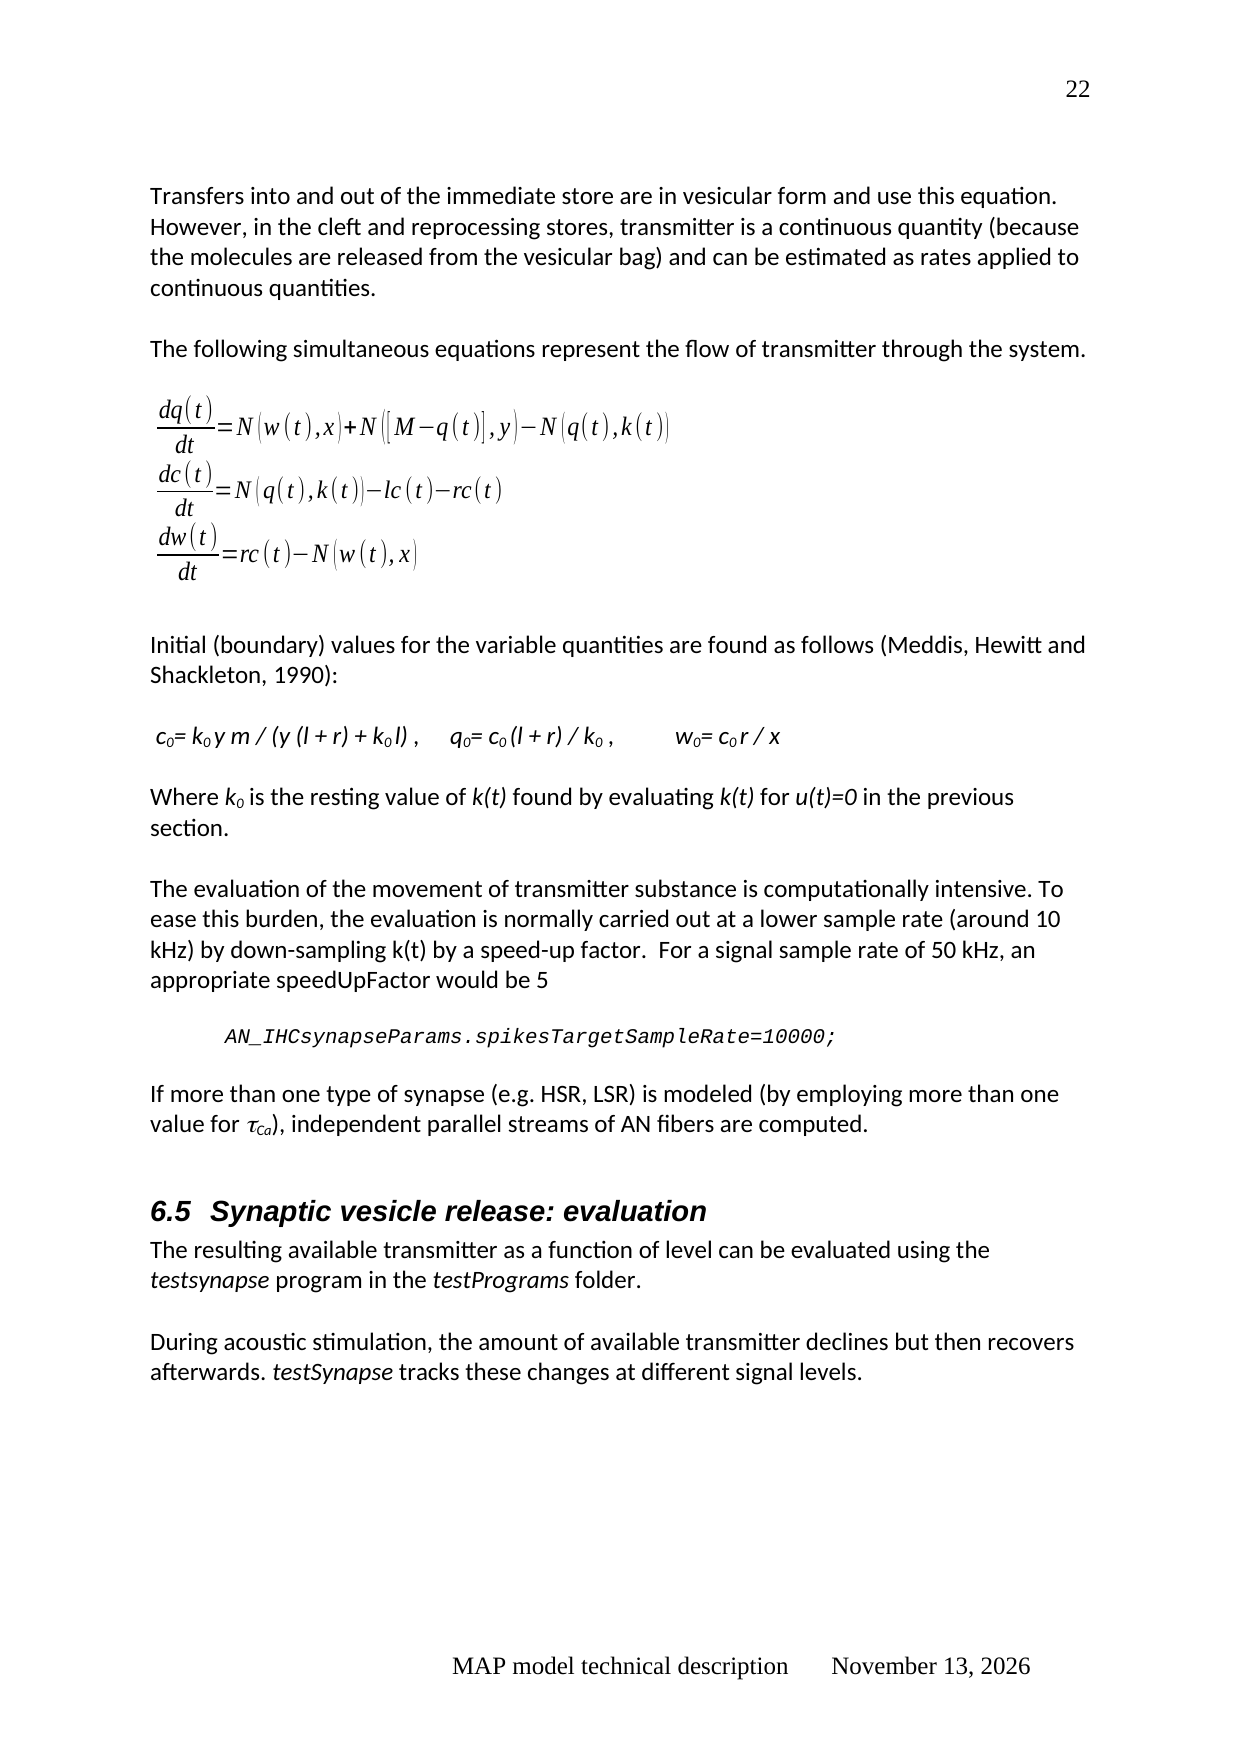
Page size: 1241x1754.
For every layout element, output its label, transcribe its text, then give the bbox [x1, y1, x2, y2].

text Transfers into and out of the immediate store are in vesicular form and use this equation. However, in the cleft and reprocessing stores, transmitter is a continuous quantity (because the molecules are released from the vesicular bag) and can be estimated as rates applied to continuous quantities. [150, 181, 1090, 303]
text The evaluation of the movement of transmitter substance is computationally intensive. To ease this burden, the evaluation is normally carried out at a lower sample rate (around 10 kHz) by down-sampling k(t) by a speed-up factor. For a signal sample rate of 50 kHz, an appropriate speedUpFactor would be 5 [150, 873, 1090, 995]
text AN_IHCsynapseParams.spikesTargetSampleRate=10000; [150, 1026, 1090, 1049]
text Initial (boundary) values for the variable quantities are found as follows (Meddis, Hewitt and Shackleton, 1990): [150, 629, 1090, 690]
subtitle Synaptic vesicle release: evaluation [150, 1194, 1090, 1228]
text Where k0 is the resting value of k(t) found by evaluating k(t) for u(t)=0 in the previous section. [150, 782, 1090, 843]
text c0= k0 y m / (y (l + r) + k0 l) , q0= c0 (l + r) / k0 , w0= c0 r / x [150, 721, 1090, 751]
text During acoustic stimulation, the amount of available transmitter declines but then recovers afterwards. testSynapse tracks these changes at different signal levels. [150, 1326, 1090, 1387]
text The resulting available transmitter as a function of level can be evaluated using the testsynapse program in the testPrograms folder. [150, 1234, 1090, 1295]
text If more than one type of synapse (e.g. HSR, LSR) is modeled (by employing more than one value for Ca), independent parallel streams of AN fibers are computed. [150, 1078, 1090, 1139]
text The following simultaneous equations represent the flow of transmitter through the system. [150, 333, 1090, 364]
